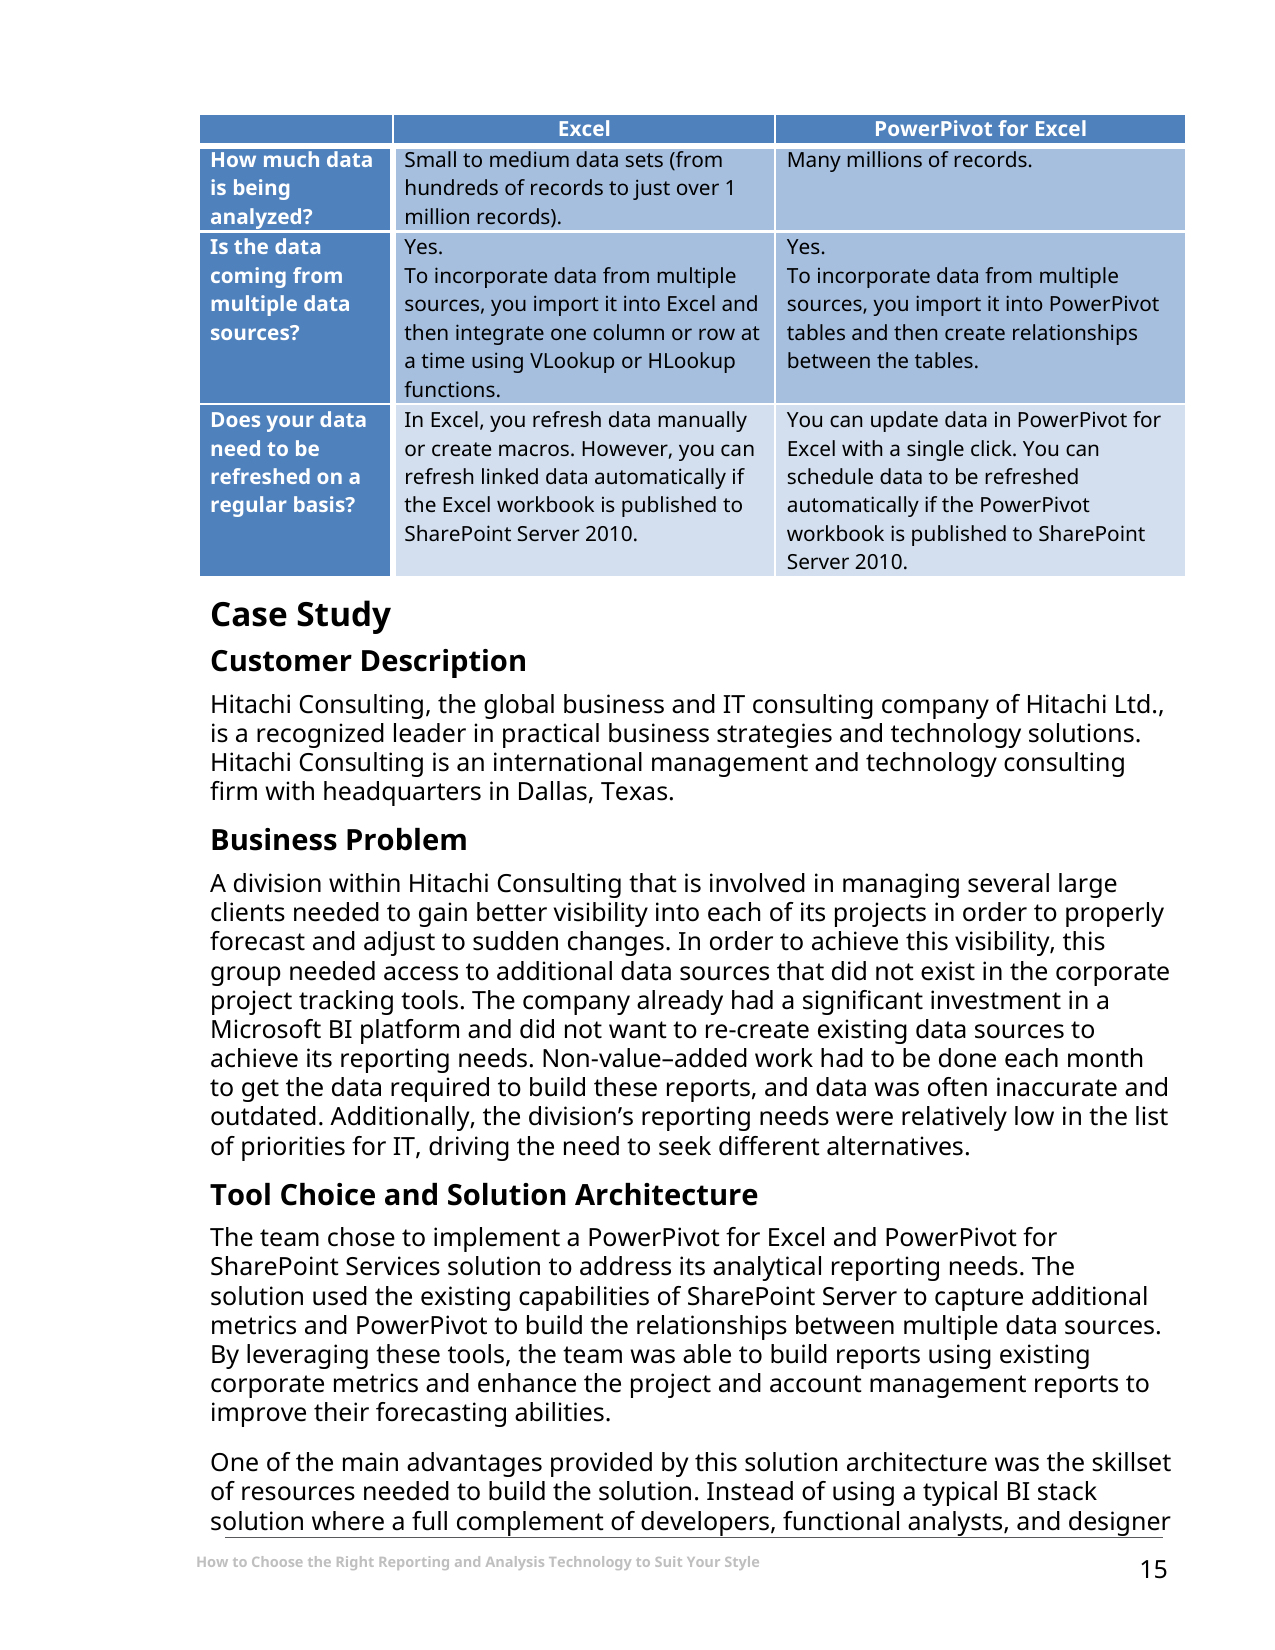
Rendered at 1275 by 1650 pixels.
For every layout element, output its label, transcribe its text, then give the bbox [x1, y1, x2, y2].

table_cell Small to medium data sets (from hundreds of records to just over 1 million records). [396, 149, 774, 230]
subtitle Tool Choice and Solution Architecture [210, 1182, 1174, 1211]
table_cell Yes. To incorporate data from multiple sources, you import it into Excel and then integrate one column or row at a time using VLookup or HLookup functions. [396, 233, 774, 403]
text The team chose to implement a PowerPivot for Excel and PowerPivot for SharePoint Services solution to address its analytical reporting needs. The solution used the existing capabilities of SharePoint Server to capture additional metrics and PowerPivot to build the relationships between multiple data sources. By leveraging these tools, the team was able to build reports using existing corporate metrics and enhance the project and account management reports to improve their forecasting abilities. [210, 1223, 1174, 1427]
table_header [200, 115, 392, 143]
table_header Excel [394, 115, 774, 143]
table_header PowerPivot for Excel [776, 115, 1185, 143]
text Hitachi Consulting, the global business and IT consulting company of Hitachi Ltd., is a recognized leader in practical business strategies and technology solutions. Hitachi Consulting is an international management and technology consulting firm with headquarters in Dallas, Texas. [210, 690, 1174, 807]
table_cell Many millions of records. [776, 149, 1185, 230]
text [210, 1448, 1174, 1536]
text A division within Hitachi Consulting that is involved in managing several large clients needed to gain better visibility into each of its projects in order to properly forecast and adjust to sudden changes. In order to achieve this visibility, this group needed access to additional data sources that did not exist in the corporate project tracking tools. The company already had a significant investment in a Microsoft BI platform and did not want to re-create existing data sources to achieve its reporting needs. Non-value–added work had to be done each month to get the data required to build these reports, and data was often inaccurate and outdated. Additionally, the division’s reporting needs were relatively low in the list of priorities for IT, driving the need to seek different alternatives. [210, 869, 1174, 1161]
table_cell In Excel, you refresh data manually or create macros. However, you can refresh linked data automatically if the Excel workbook is published to SharePoint Server 2010. [396, 405, 774, 576]
subtitle Customer Description [210, 648, 1174, 677]
subtitle Business Problem [210, 827, 1174, 857]
table_cell Does your data need to be refreshed on a regular basis? [200, 405, 390, 576]
table_cell Yes. To incorporate data from multiple sources, you import it into PowerPivot tables and then create relationships between the tables. [776, 233, 1185, 403]
table_cell Is the data coming from multiple data sources? [200, 233, 390, 403]
table_cell You can update data in PowerPivot for Excel with a single click. You can schedule data to be refreshed automatically if the PowerPivot workbook is published to SharePoint Server 2010. [776, 405, 1185, 576]
subtitle Case Study [210, 590, 1174, 636]
table_cell How much data is being analyzed? [200, 149, 390, 230]
